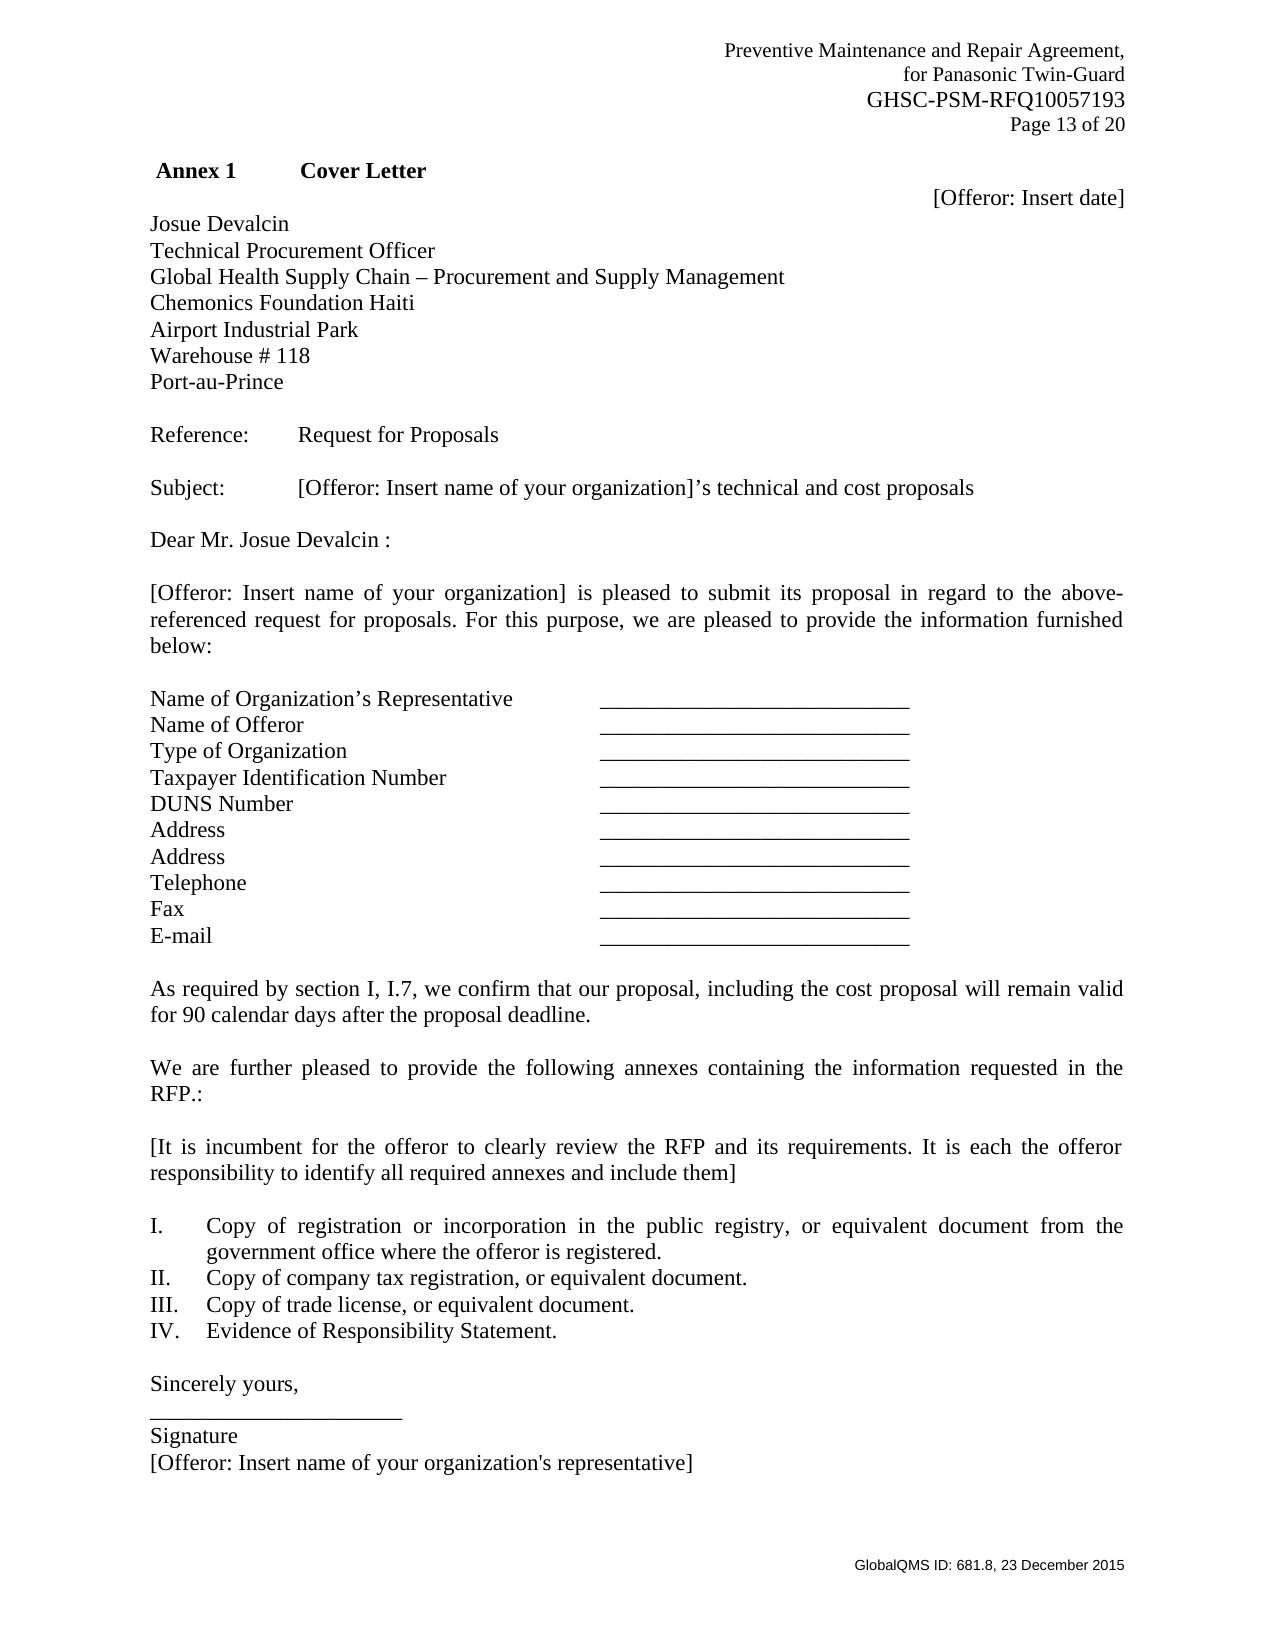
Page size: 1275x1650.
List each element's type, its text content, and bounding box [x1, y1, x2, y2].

text Taxpayer Identification Number ___________________________ [150, 764, 1125, 790]
text Airport Industrial Park [150, 316, 1125, 342]
text Port-au-Prince [150, 368, 1125, 395]
text Address ___________________________ [150, 843, 1125, 869]
text Global Health Supply Chain – Procurement and Supply Management [150, 263, 1125, 289]
text Subject: [Offeror: Insert name of your organization]’s technical and cost proposals [150, 474, 1125, 500]
text E-mail ___________________________ [150, 922, 1125, 948]
text Address ___________________________ [150, 816, 1125, 843]
text Type of Organization ___________________________ [150, 737, 1125, 764]
list Copy of trade license, or equivalent document. [150, 1291, 1125, 1317]
text ______________________ [150, 1396, 1125, 1423]
list Evidence of Responsibility Statement. [150, 1317, 1125, 1343]
text Sincerely yours, [150, 1370, 1125, 1396]
text Annex 1 Cover Letter [150, 158, 1125, 184]
text Josue Devalcin [150, 210, 1125, 237]
text Signature [150, 1423, 1125, 1449]
text Technical Procurement Officer [150, 237, 1125, 263]
text Chemonics Foundation Haiti [150, 289, 1125, 316]
text DUNS Number ___________________________ [150, 790, 1125, 816]
text Warehouse # 118 [150, 342, 1125, 368]
text [It is incumbent for the offeror to clearly review the RFP and its requirements. It is each the offeror responsibility to identify all required annexes and include them] [150, 1133, 1125, 1185]
text As required by section I, I.7, we confirm that our proposal, including the cost proposal will remain valid for 90 calendar days after the proposal deadline. [150, 974, 1125, 1027]
text Name of Organization’s Representative ___________________________ [150, 685, 1125, 711]
text Reference: Request for Proposals [150, 421, 1125, 447]
text We are further pleased to provide the following annexes containing the information requested in the RFP.: [150, 1054, 1125, 1106]
list Copy of registration or incorporation in the public registry, or equivalent document from the government office where the offeror is registered. [150, 1212, 1125, 1264]
text Dear Mr. Josue Devalcin : [150, 527, 1125, 553]
text [Offeror: Insert date] [150, 184, 1125, 210]
list Copy of company tax registration, or equivalent document. [150, 1264, 1125, 1291]
text [Offeror: Insert name of your organization] is pleased to submit its proposal in regard to the above- referenced request for proposals. For this purpose, we are pleased to provide the information furnished below: [150, 579, 1125, 658]
text [Offeror: Insert name of your organization's representative] [150, 1449, 1125, 1475]
text Name of Offeror ___________________________ [150, 711, 1125, 737]
text Telephone ___________________________ [150, 869, 1125, 896]
text Fax ___________________________ [150, 896, 1125, 922]
